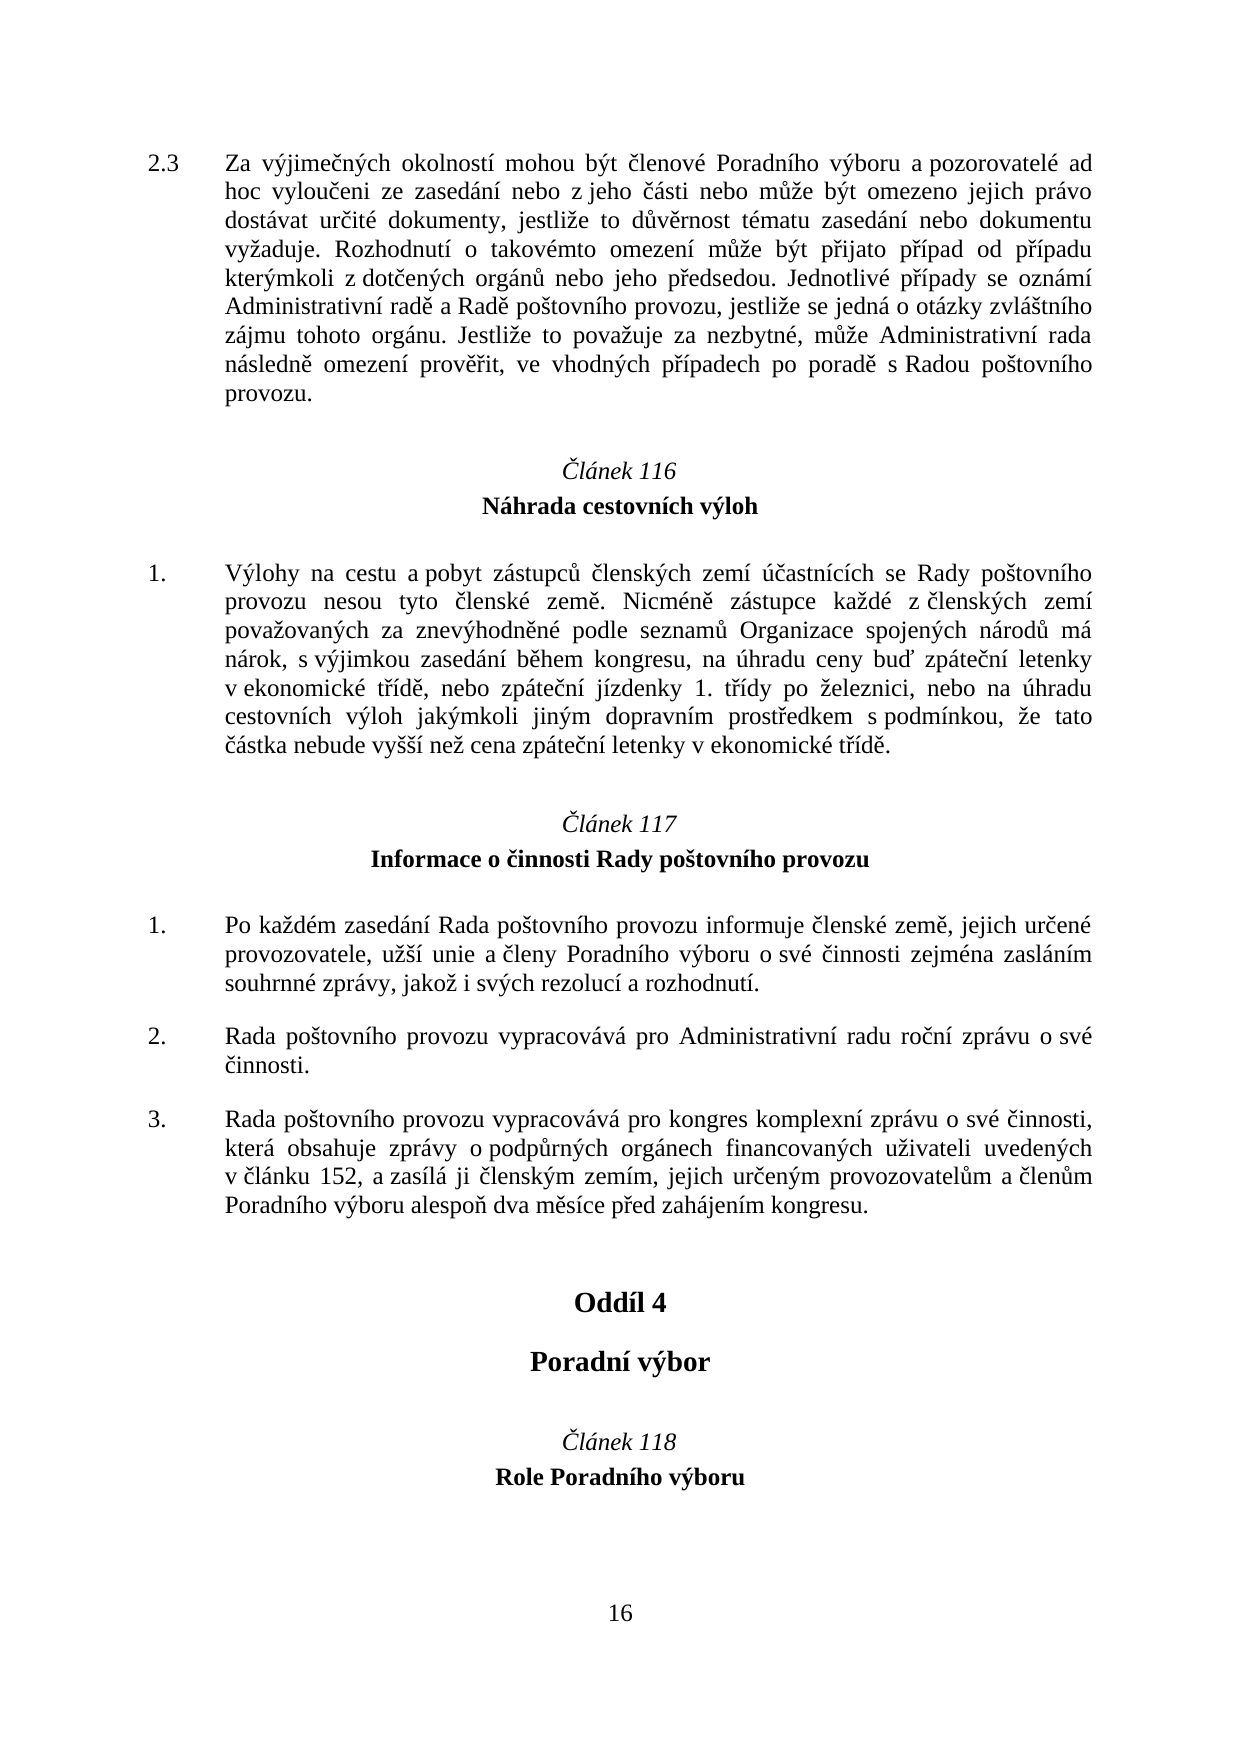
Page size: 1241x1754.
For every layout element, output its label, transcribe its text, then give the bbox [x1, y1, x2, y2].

text 2.3 Za výjimečných okolností mohou být členové Poradního výboru a pozorovatelé ad hoc vyloučeni ze zasedání nebo z jeho části nebo může být omezeno jejich právo dostávat určité dokumenty, jestliže to důvěrnost tématu zasedání nebo dokumentu vyžaduje. Rozhodnutí o takovémto omezení může být přijato případ od případu kterýmkoli z dotčených orgánů nebo jeho předsedou. Jednotlivé případy se oznámí Administrativní radě a Radě poštovního provozu, jestliže se jedná o otázky zvláštního zájmu tohoto orgánu. Jestliže to považuje za nezbytné, může Administrativní rada následně omezení prověřit, ve vhodných případech po poradě s Radou poštovního provozu. [148, 148, 1092, 406]
text Náhrada cestovních výloh [148, 491, 1092, 520]
text Role Poradního výboru [148, 1462, 1092, 1491]
text Článek 118 [148, 1427, 1092, 1456]
list Rada poštovního provozu vypracovává pro Administrativní radu roční zprávu o své činnosti. [148, 1021, 1092, 1079]
text Informace o činnosti Rady poštovního provozu [148, 844, 1092, 873]
list Rada poštovního provozu vypracovává pro kongres komplexní zprávu o své činnosti, která obsahuje zprávy o podpůrných orgánech financovaných uživateli uvedených v článku 152, a zasílá ji členským zemím, jejich určeným provozovatelům a členům Poradního výboru alespoň dva měsíce před zahájením kongresu. [148, 1104, 1092, 1219]
text Poradní výbor [148, 1344, 1092, 1377]
list Výlohy na cestu a pobyt zástupců členských zemí účastnících se Rady poštovního provozu nesou tyto členské země. Nicméně zástupce každé z členských zemí považovaných za znevýhodněné podle seznamů Organizace spojených národů má nárok, s výjimkou zasedání během kongresu, na úhradu ceny buď zpáteční letenky v ekonomické třídě, nebo zpáteční jízdenky 1. třídy po železnici, nebo na úhradu cestovních výloh jakýmkoli jiným dopravním prostředkem s podmínkou, že tato částka nebude vyšší než cena zpáteční letenky v ekonomické třídě. [148, 558, 1092, 759]
text Článek 117 [148, 809, 1092, 838]
list Po každém zasedání Rada poštovního provozu informuje členské země, jejich určené provozovatele, užší unie a členy Poradního výboru o své činnosti zejména zasláním souhrnné zprávy, jakož i svých rezolucí a rozhodnutí. [148, 910, 1092, 996]
text Článek 116 [148, 456, 1092, 485]
text Oddíl 4 [148, 1285, 1092, 1319]
